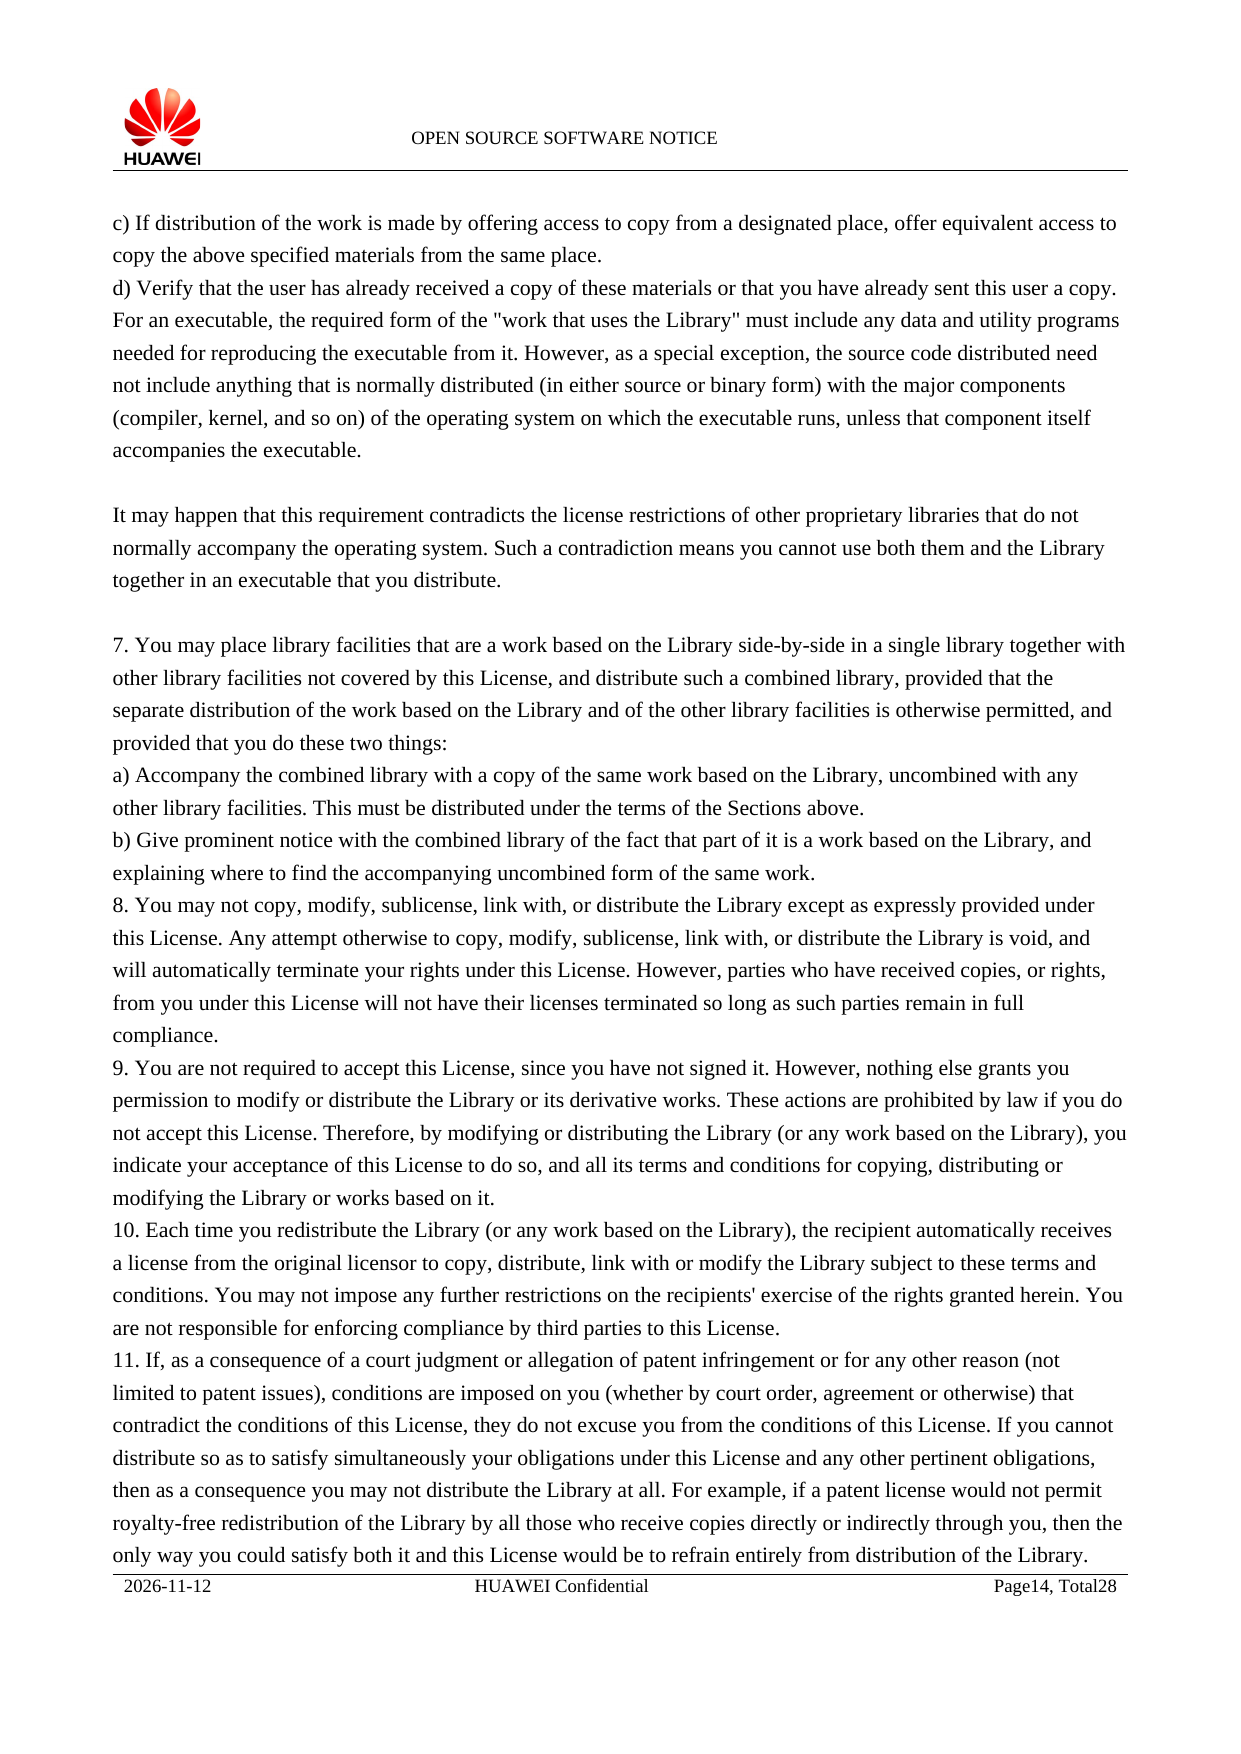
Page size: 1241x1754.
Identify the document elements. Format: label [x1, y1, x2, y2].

picture [124, 88, 201, 165]
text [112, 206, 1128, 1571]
